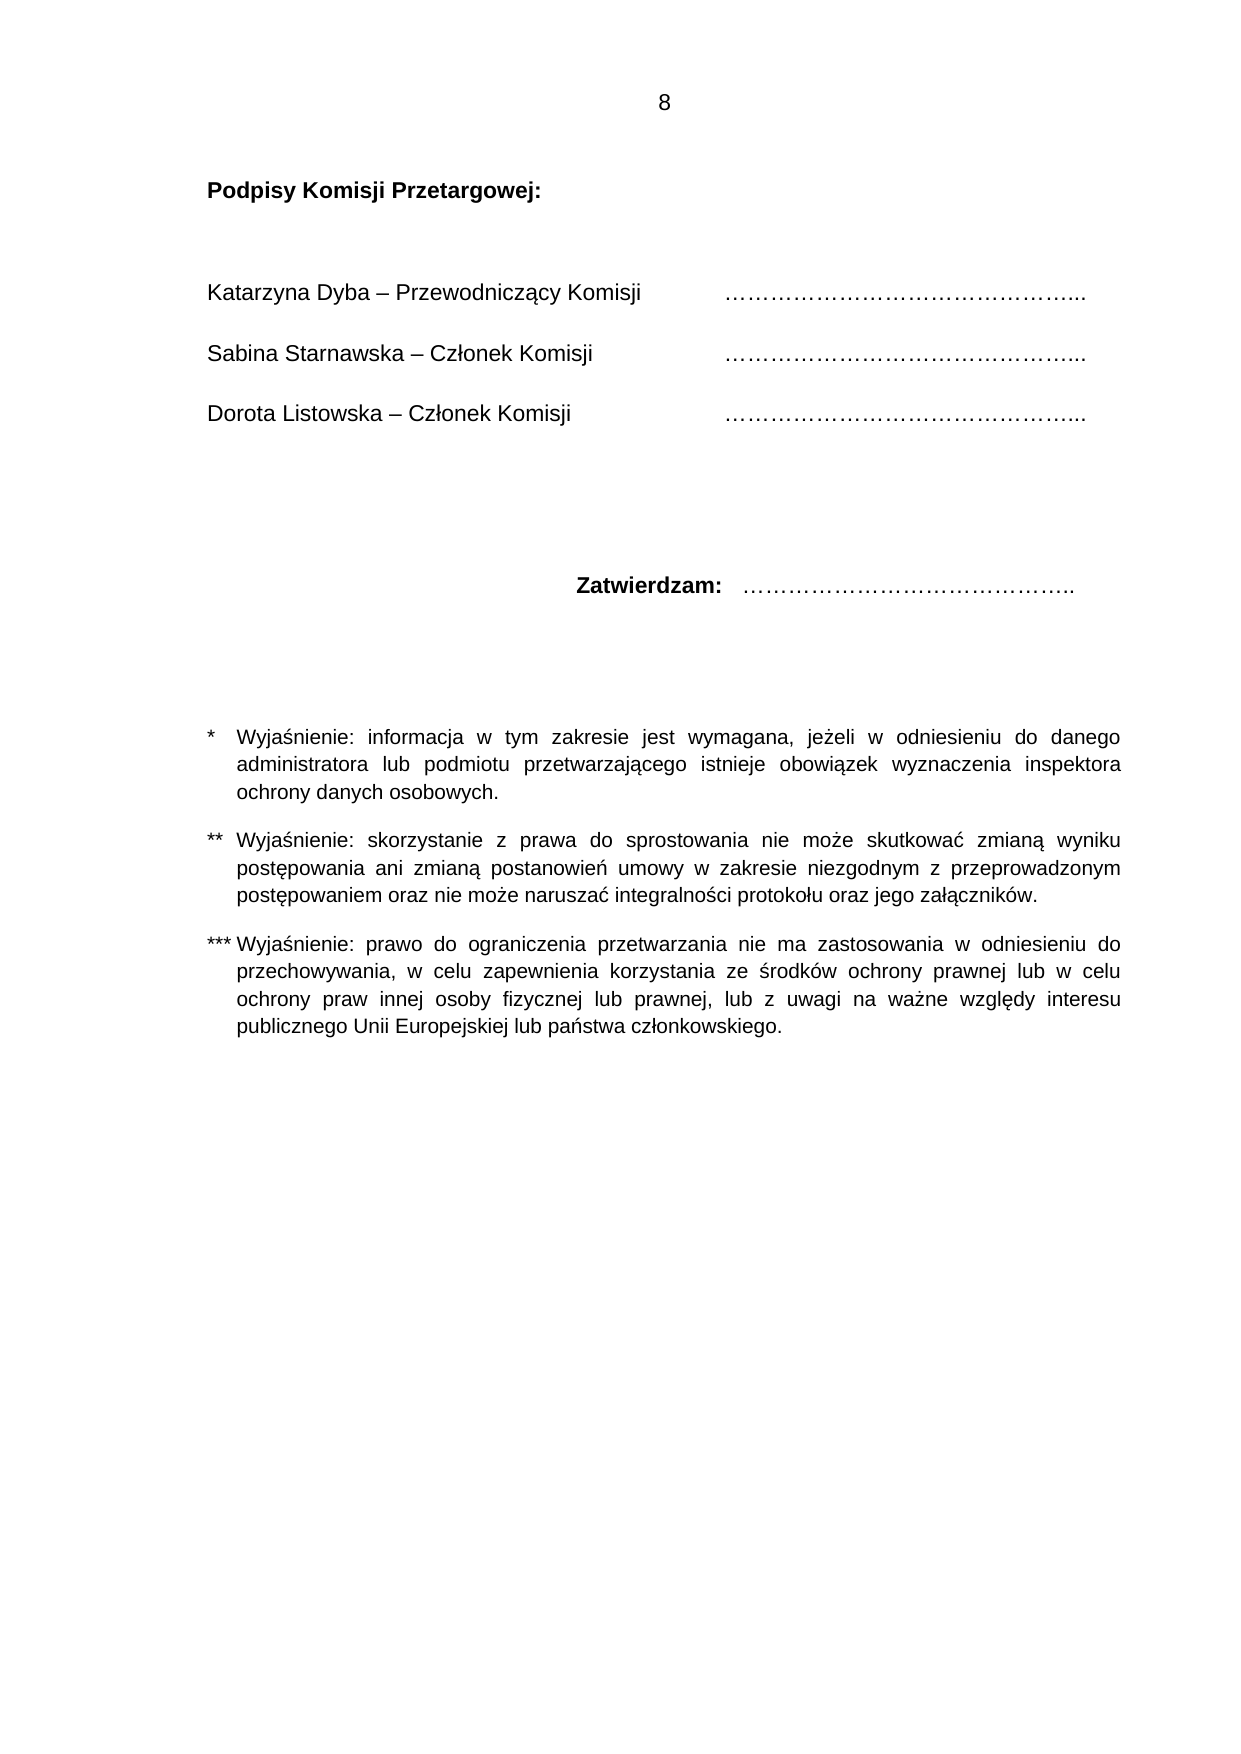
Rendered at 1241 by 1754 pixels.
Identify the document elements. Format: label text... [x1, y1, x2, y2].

text Katarzyna Dyba – Przewodniczący Komisji ………………………………………... [207, 279, 1122, 306]
text Dorota Listowska – Członek Komisji ………………………………………... [207, 400, 1122, 426]
text ** Wyjaśnienie: skorzystanie z prawa do sprostowania nie może skutkować zmianą wyniku postępowania ani zmianą postanowień umowy w zakresie niezgodnym z przeprowadzonym postępowaniem oraz nie może naruszać integralności protokołu oraz jego załączników. [207, 828, 1122, 907]
text * Wyjaśnienie: informacja w tym zakresie jest wymagana, jeżeli w odniesieniu do danego administratora lub podmiotu przetwarzającego istnieje obowiązek wyznaczenia inspektora ochrony danych osobowych. [207, 725, 1122, 804]
text Zatwierdzam: …………………………………….. [576, 572, 1122, 598]
text *** Wyjaśnienie: prawo do ograniczenia przetwarzania nie ma zastosowania w odniesieniu do przechowywania, w celu zapewnienia korzystania ze środków ochrony prawnej lub w celu ochrony praw innej osoby fizycznej lub prawnej, lub z uwagi na ważne względy interesu publicznego Unii Europejskiej lub państwa członkowskiego. [207, 931, 1122, 1038]
text Podpisy Komisji Przetargowej: [207, 177, 1122, 203]
text Sabina Starnawska – Członek Komisji ………………………………………... [207, 339, 1122, 366]
